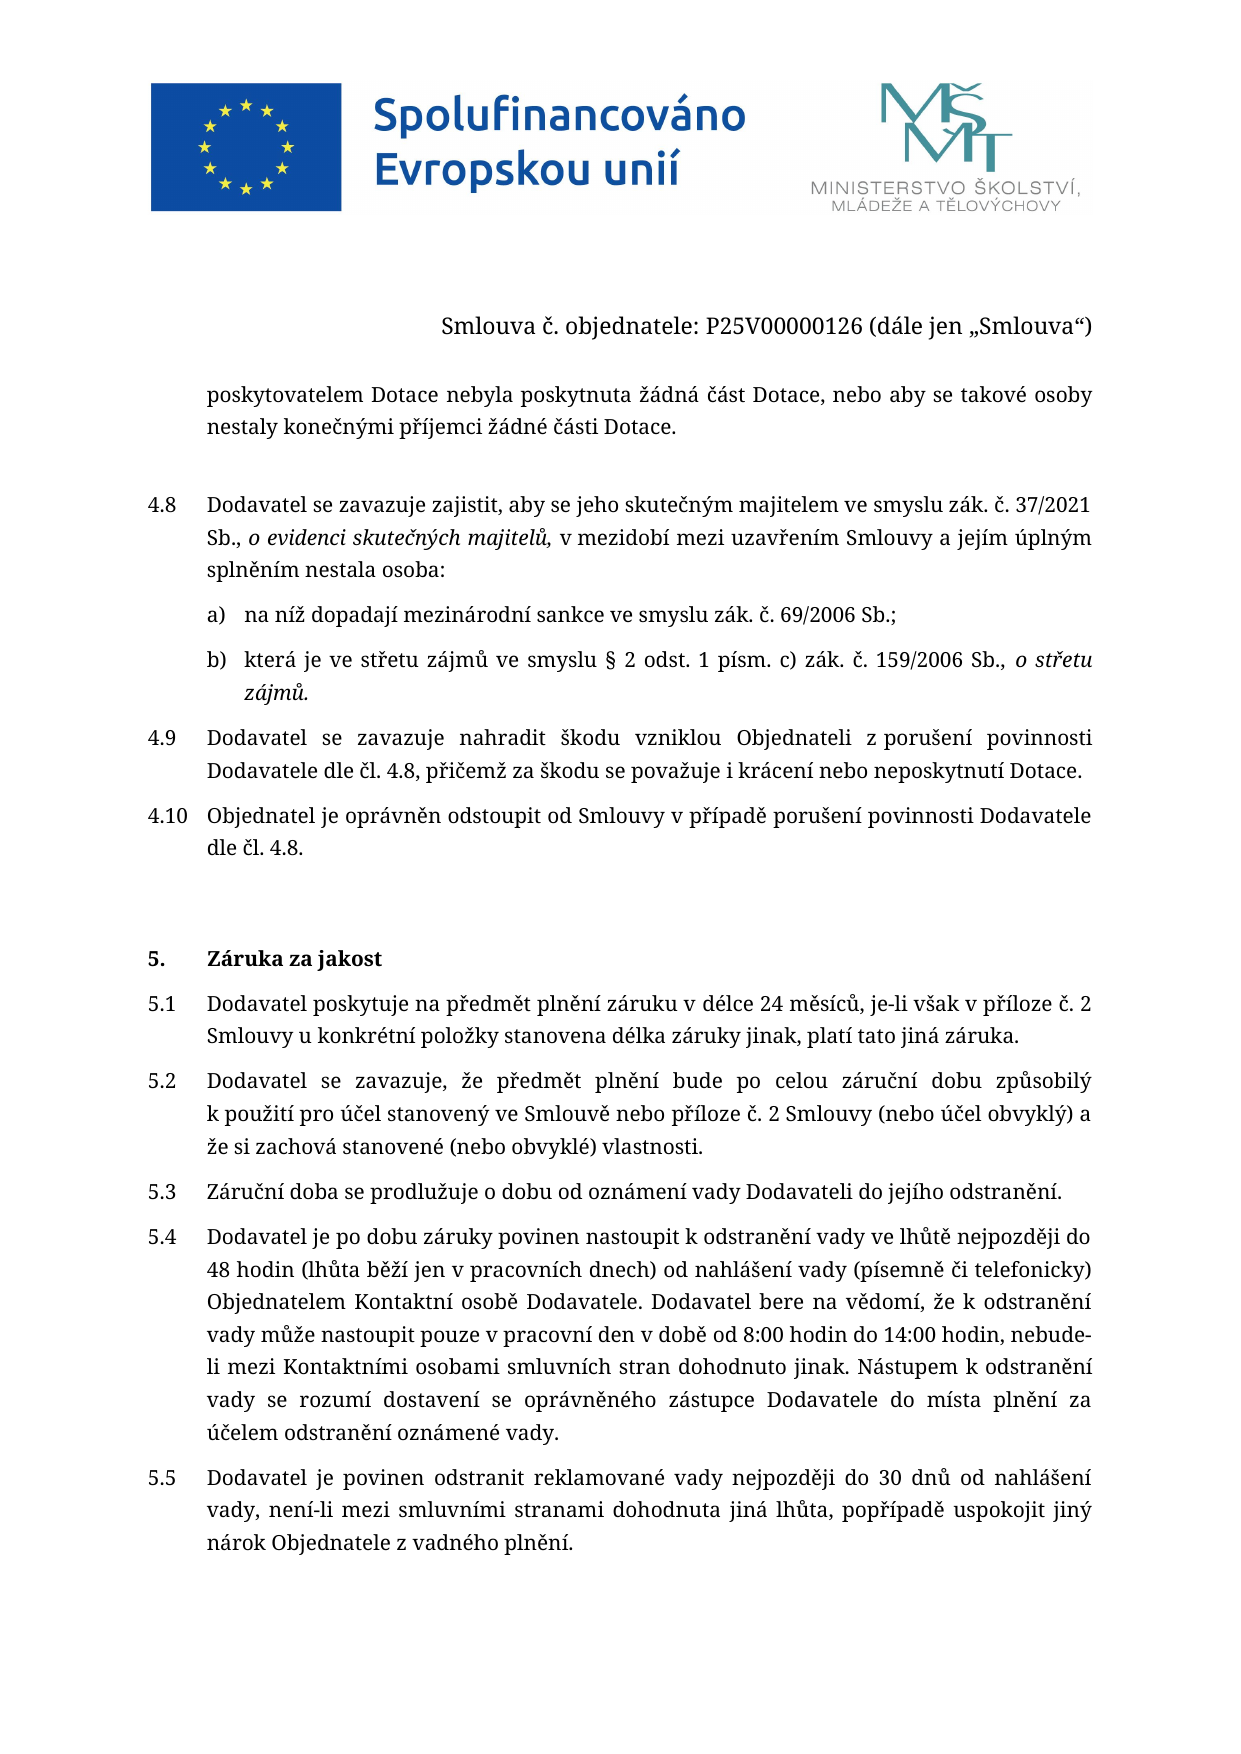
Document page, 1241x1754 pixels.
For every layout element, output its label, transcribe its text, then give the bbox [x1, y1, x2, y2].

list Dodavatel se zavazuje, že předmět plnění bude po celou záruční dobu způsobilý k použití pro účel stanovený ve Smlouvě nebo příloze č. 2 Smlouvy (nebo účel obvyklý) a že si zachová stanovené (nebo obvyklé) vlastnosti. [148, 1067, 1093, 1160]
list Dodavatel se zavazuje zajistit, aby se jeho skutečným majitelem ve smyslu zák. č. 37/2021 Sb., o evidenci skutečných majitelů, v mezidobí mezi uzavřením Smlouvy a jejím úplným splněním nestala osoba: [148, 490, 1093, 584]
list na níž dopadají mezinárodní sankce ve smyslu zák. č. 69/2006 Sb.; [207, 600, 1093, 629]
list Dodavatel poskytuje na předmět plnění záruku v délce 24 měsíců, je-li však v příloze č. 2 Smlouvy u konkrétní položky stanovena délka záruky jinak, platí tato jiná záruka. [148, 989, 1093, 1050]
list Dodavatel je povinen odstranit reklamované vady nejpozději do 30 dnů od nahlášení vady, není-li mezi smluvními stranami dohodnuta jiná lhůta, popřípadě uspokojit jiný nárok Objednatele z vadného plnění. [148, 1463, 1093, 1556]
list Záruka za jakost [148, 944, 1093, 972]
list Záruční doba se prodlužuje o dobu od oznámení vady Dodavateli do jejího odstranění. [148, 1177, 1093, 1205]
list Objednatel je oprávněn odstoupit od Smlouvy v případě porušení povinnosti Dodavatele dle čl. 4.8. [148, 801, 1093, 862]
list která je ve střetu zájmů ve smyslu § 2 odst. 1 písm. c) zák. č. 159/2006 Sb., o střetu zájmů. [207, 646, 1093, 707]
picture [147, 80, 1093, 215]
list Dodavatel se zavazuje nahradit škodu vzniklou Objednateli z porušení povinnosti Dodavatele dle čl. 4.8, přičemž za škodu se považuje i krácení nebo neposkytnutí Dotace. [148, 723, 1093, 784]
list Dodavatel je po dobu záruky povinen nastoupit k odstranění vady ve lhůtě nejpozději do 48 hodin (lhůta běží jen v pracovních dnech) od nahlášení vady (písemně či telefonicky) Objednatelem Kontaktní osobě Dodavatele. Dodavatel bere na vědomí, že k odstranění vady může nastoupit pouze v pracovní den v době od 8:00 hodin do 14:00 hodin, nebude-li mezi Kontaktními osobami smluvních stran dohodnuto jinak. Nástupem k odstranění vady se rozumí dostavení se oprávněného zástupce Dodavatele do místa plnění za účelem odstranění oznámené vady. [148, 1222, 1093, 1446]
